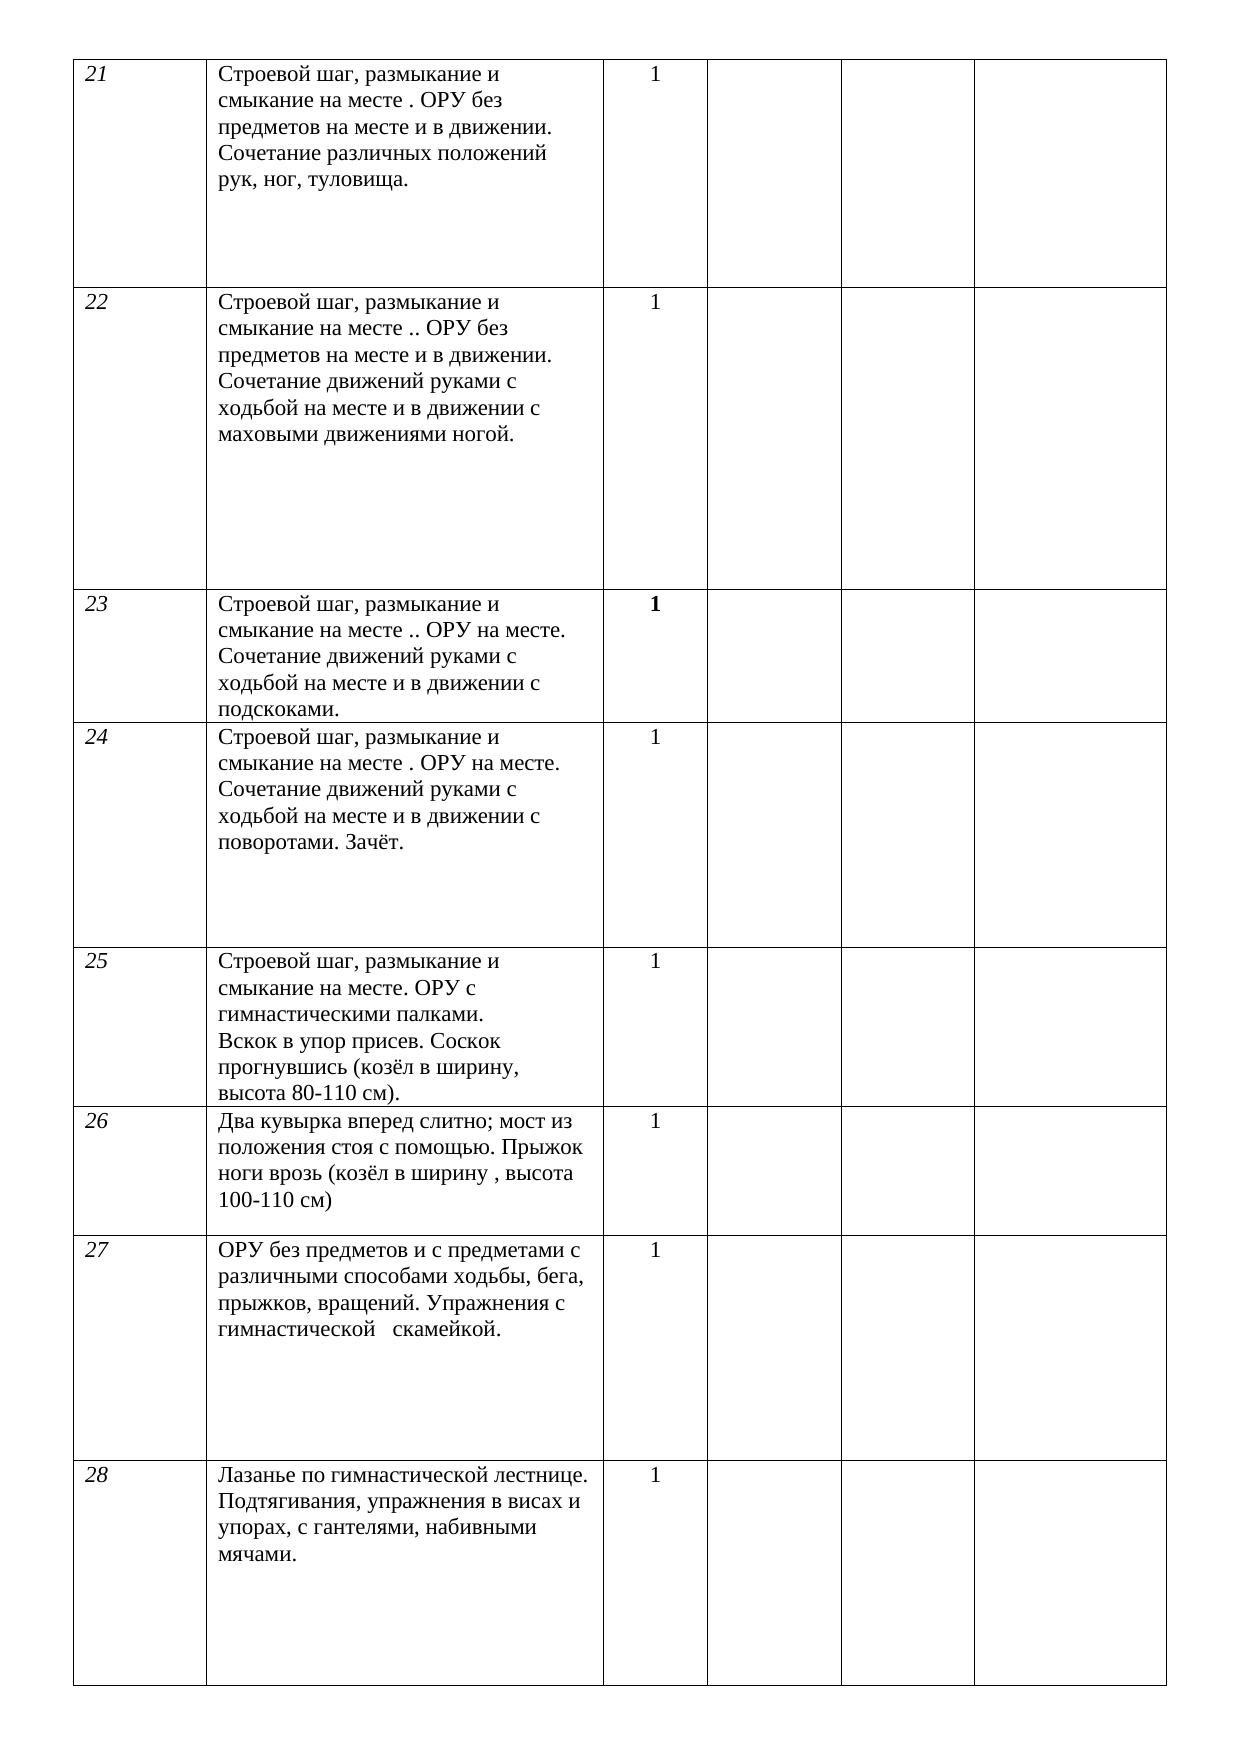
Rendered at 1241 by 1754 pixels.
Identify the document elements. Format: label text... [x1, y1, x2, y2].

table_cell 1 [604, 590, 707, 722]
table_cell [975, 1236, 1166, 1460]
table_cell [842, 1461, 974, 1684]
table_cell 21 [74, 60, 206, 287]
table_cell [708, 60, 841, 287]
table_cell [975, 590, 1166, 722]
table_cell 23 [74, 590, 206, 722]
table_cell [842, 948, 974, 1106]
table_cell 1 [604, 723, 707, 947]
table_cell 22 [74, 288, 206, 589]
table_cell [975, 1107, 1166, 1235]
table_cell Строевой шаг, размыкание и смыкание на месте . ОРУ без предметов на месте и в движении. Сочетание различных положений рук, ног, туловища. [207, 60, 603, 287]
table_cell [708, 1107, 841, 1235]
table_cell [975, 60, 1166, 287]
table_cell 24 [74, 723, 206, 947]
table_cell Строевой шаг, размыкание и смыкание на месте .. ОРУ на месте. Сочетание движений руками с ходьбой на месте и в движении с подскоками. [207, 590, 603, 722]
table_cell Два кувырка вперед слитно; мост из положения стоя с помощью. Прыжок ноги врозь (козёл в ширину , высота 100-110 см) [207, 1107, 603, 1235]
table_cell 1 [604, 288, 707, 589]
table_cell Строевой шаг, размыкание и смыкание на месте . ОРУ на месте. Сочетание движений руками с ходьбой на месте и в движении с поворотами. Зачёт. [207, 723, 603, 947]
table_cell [842, 60, 974, 287]
table_cell [975, 288, 1166, 589]
table_cell [842, 590, 974, 722]
table_cell [708, 288, 841, 589]
table_cell [842, 1107, 974, 1235]
table_cell 1 [604, 1461, 707, 1684]
table_cell [842, 723, 974, 947]
table_cell 25 [74, 948, 206, 1106]
table_cell Строевой шаг, размыкание и смыкание на месте. ОРУ с гимнастическими палками. Вскок в упор присев. Соскок прогнувшись (козёл в ширину, высота 80-110 см). [207, 948, 603, 1106]
table_cell 28 [74, 1461, 206, 1684]
table_cell 1 [604, 1107, 707, 1235]
table_cell ОРУ без предметов и с предметами с различными способами ходьбы, бега, прыжков, вращений. Упражнения с гимнастической скамейкой. [207, 1236, 603, 1460]
table_cell 27 [74, 1236, 206, 1460]
table_cell [708, 1236, 841, 1460]
table_cell [842, 1236, 974, 1460]
table_cell [708, 948, 841, 1106]
table_cell [708, 590, 841, 722]
table_cell [842, 288, 974, 589]
table_cell [975, 723, 1166, 947]
table_cell 1 [604, 60, 707, 287]
table_cell 26 [74, 1107, 206, 1235]
table_cell [975, 948, 1166, 1106]
table_cell [708, 1461, 841, 1684]
table_cell 1 [604, 948, 707, 1106]
table_cell Лазанье по гимнастической лестнице. Подтягивания, упражнения в висах и упорах, с гантелями, набивными мячами. [207, 1461, 603, 1684]
table_cell [708, 723, 841, 947]
table_cell 1 [604, 1236, 707, 1460]
table_cell [975, 1461, 1166, 1684]
table_cell Строевой шаг, размыкание и смыкание на месте .. ОРУ без предметов на месте и в движении. Сочетание движений руками с ходьбой на месте и в движении с маховыми движениями ногой. [207, 288, 603, 589]
